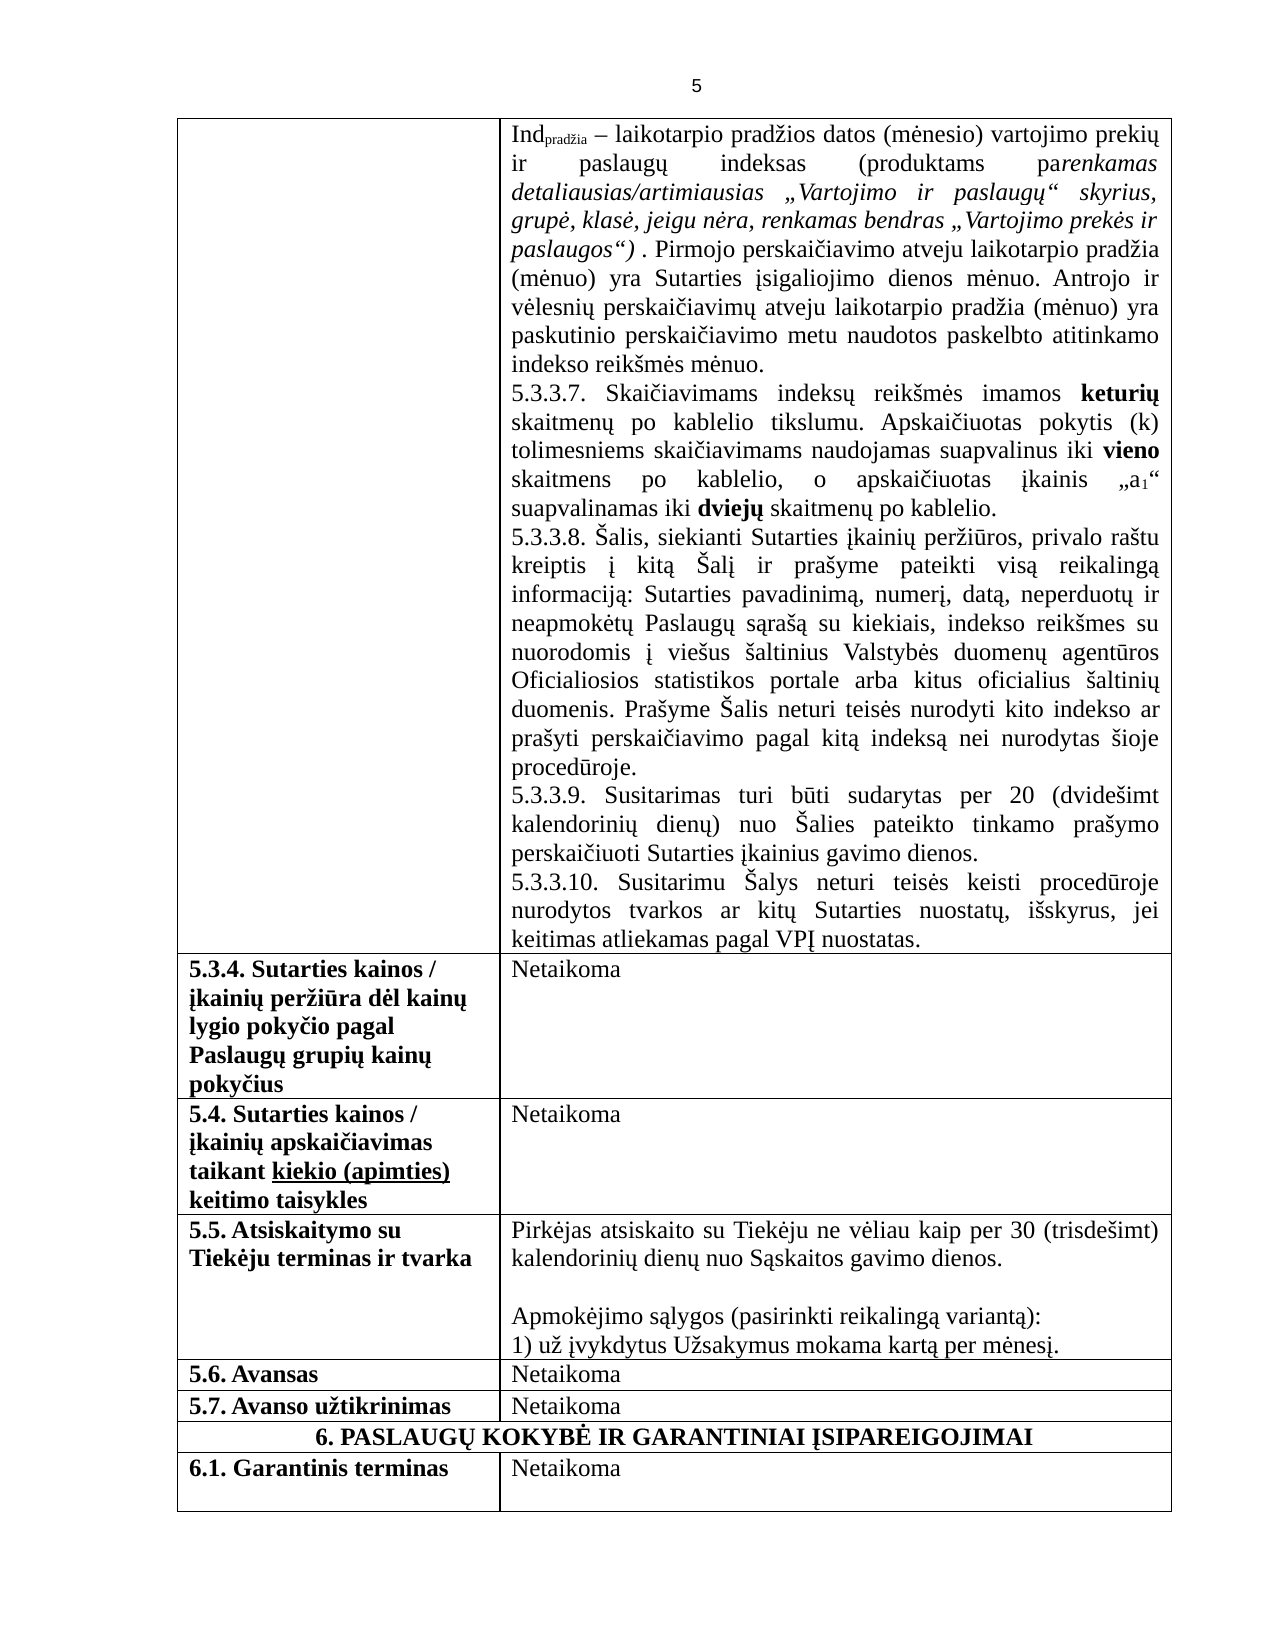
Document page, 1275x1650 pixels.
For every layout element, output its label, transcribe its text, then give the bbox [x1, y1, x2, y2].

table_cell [501, 119, 1171, 953]
table_cell Netaikoma [501, 1099, 1171, 1214]
table_cell Netaikoma [501, 1391, 1171, 1421]
table_cell 5.7. Avanso užtikrinimas [178, 1391, 499, 1421]
table_cell 6. PASLAUGŲ KOKYBĖ IR GARANTINIAI ĮSIPAREIGOJIMAI [178, 1422, 1171, 1452]
table_cell 5.4. Sutarties kainos / įkainių apskaičiavimas taikant kiekio (apimties) keitimo taisykles [178, 1099, 499, 1214]
table_cell 5.6. Avansas [178, 1360, 499, 1390]
table_cell 5.3.4. Sutarties kainos / įkainių peržiūra dėl kainų lygio pokyčio pagal Paslaugų grupių kainų pokyčius [178, 954, 499, 1098]
table_cell Netaikoma [501, 954, 1171, 1098]
table_cell 6.1. Garantinis terminas [178, 1453, 499, 1511]
table_cell Pirkėjas atsiskaito su Tiekėju ne vėliau kaip per 30 (trisdešimt) kalendorinių dienų nuo Sąskaitos gavimo dienos. Apmokėjimo sąlygos (pasirinkti reikalingą variantą): 1) už įvykdytus Užsakymus mokama kartą per mėnesį. [501, 1215, 1171, 1358]
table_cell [178, 119, 499, 953]
table_cell 5.5. Atsiskaitymo su Tiekėju terminas ir tvarka [178, 1215, 499, 1358]
table_cell Netaikoma [501, 1360, 1171, 1390]
table_cell Netaikoma [501, 1453, 1171, 1511]
